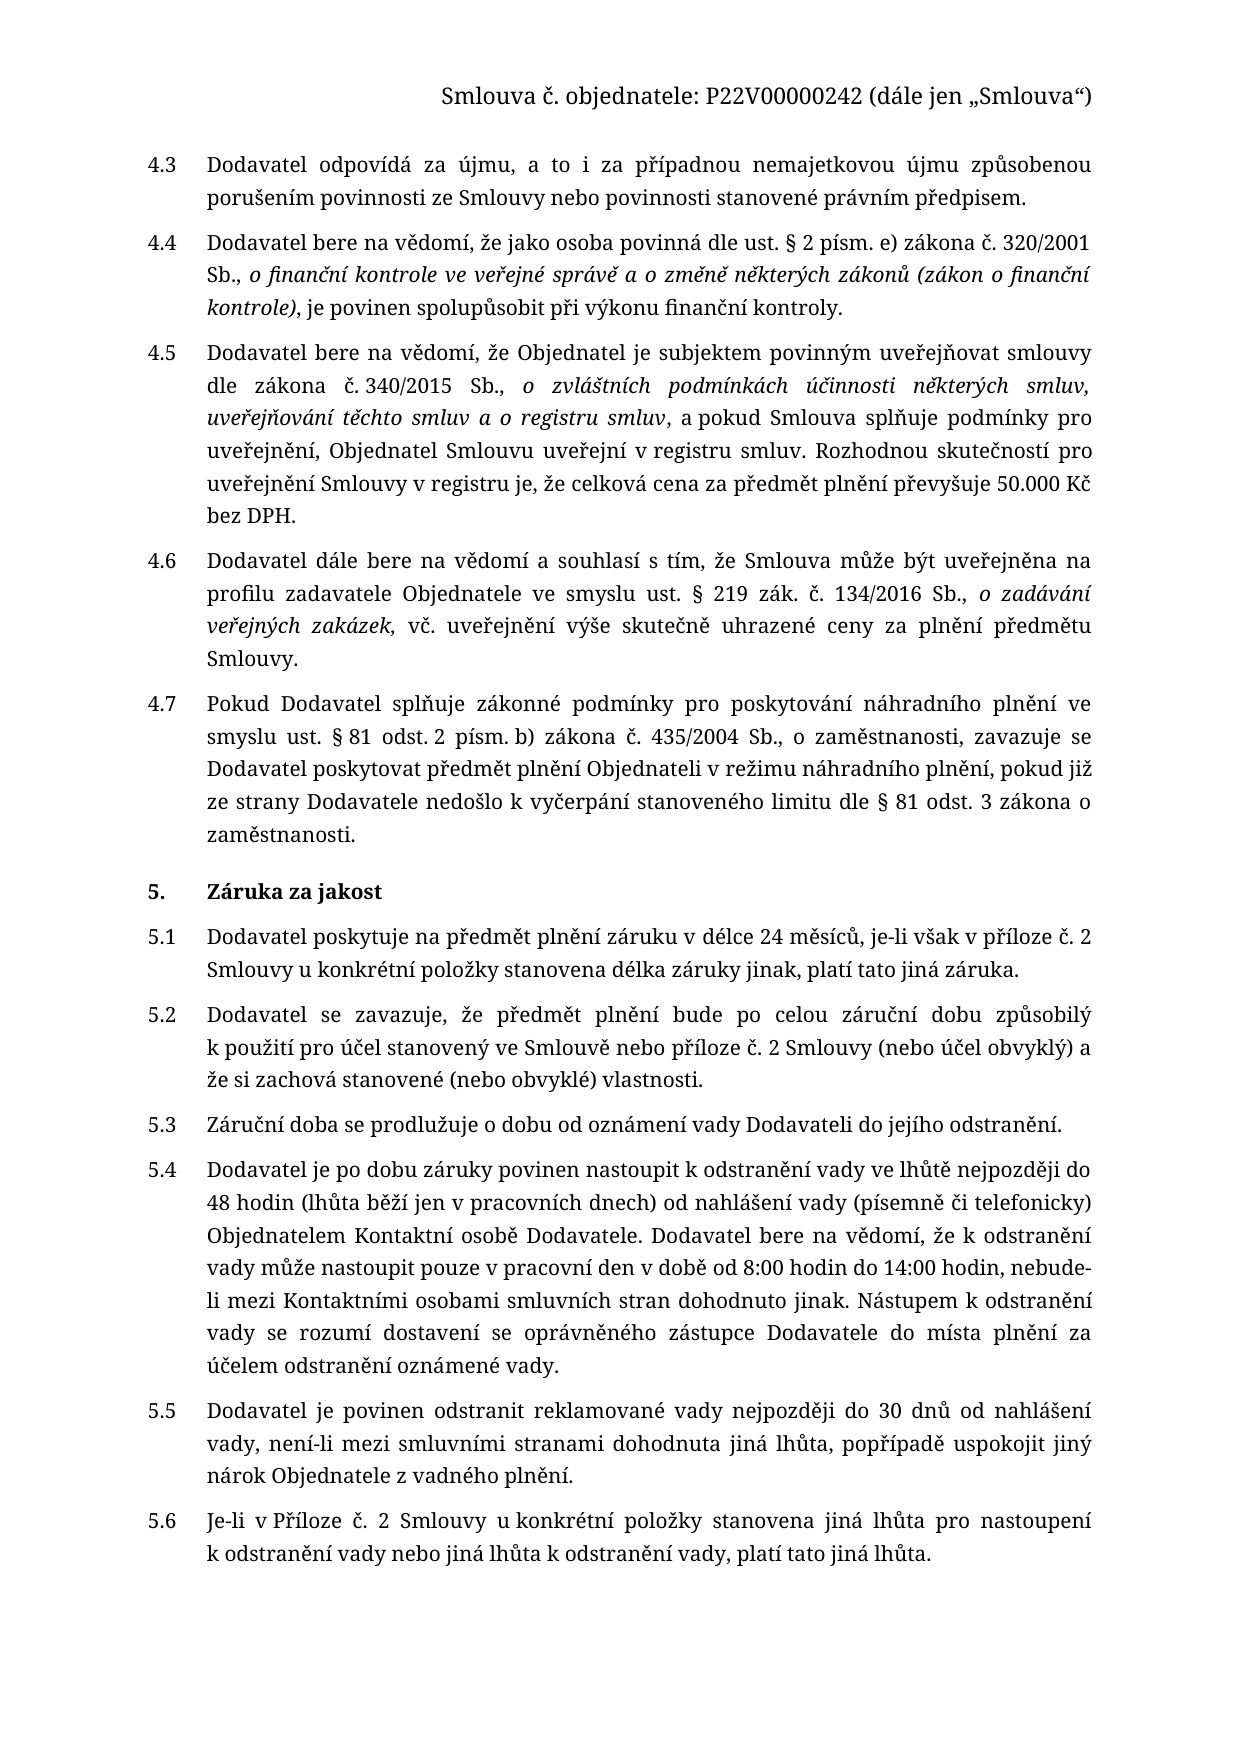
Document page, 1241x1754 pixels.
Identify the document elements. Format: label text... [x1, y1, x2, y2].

list Dodavatel se zavazuje, že předmět plnění bude po celou záruční dobu způsobilý k použití pro účel stanovený ve Smlouvě nebo příloze č. 2 Smlouvy (nebo účel obvyklý) a že si zachová stanovené (nebo obvyklé) vlastnosti. [148, 1000, 1093, 1094]
list Dodavatel bere na vědomí, že Objednatel je subjektem povinným uveřejňovat smlouvy dle zákona č. 340/2015 Sb., o zvláštních podmínkách účinnosti některých smluv, uveřejňování těchto smluv a o registru smluv, a pokud Smlouva splňuje podmínky pro uveřejnění, Objednatel Smlouvu uveřejní v registru smluv. Rozhodnou skutečností pro uveřejnění Smlouvy v registru je, že celková cena za předmět plnění převyšuje 50.000 Kč bez DPH. [148, 338, 1093, 530]
list Dodavatel je po dobu záruky povinen nastoupit k odstranění vady ve lhůtě nejpozději do 48 hodin (lhůta běží jen v pracovních dnech) od nahlášení vady (písemně či telefonicky) Objednatelem Kontaktní osobě Dodavatele. Dodavatel bere na vědomí, že k odstranění vady může nastoupit pouze v pracovní den v době od 8:00 hodin do 14:00 hodin, nebude-li mezi Kontaktními osobami smluvních stran dohodnuto jinak. Nástupem k odstranění vady se rozumí dostavení se oprávněného zástupce Dodavatele do místa plnění za účelem odstranění oznámené vady. [148, 1156, 1093, 1379]
list Dodavatel je povinen odstranit reklamované vady nejpozději do 30 dnů od nahlášení vady, není-li mezi smluvními stranami dohodnuta jiná lhůta, popřípadě uspokojit jiný nárok Objednatele z vadného plnění. [148, 1396, 1093, 1490]
list Dodavatel odpovídá za újmu, a to i za případnou nemajetkovou újmu způsobenou porušením povinnosti ze Smlouvy nebo povinnosti stanovené právním předpisem. [148, 150, 1093, 211]
list Dodavatel dále bere na vědomí a souhlasí s tím, že Smlouva může být uveřejněna na profilu zadavatele Objednatele ve smyslu ust. § 219 zák. č. 134/2016 Sb., o zadávání veřejných zakázek, vč. uveřejnění výše skutečně uhrazené ceny za plnění předmětu Smlouvy. [148, 546, 1093, 673]
list Dodavatel poskytuje na předmět plnění záruku v délce 24 měsíců, je-li však v příloze č. 2 Smlouvy u konkrétní položky stanovena délka záruky jinak, platí tato jiná záruka. [148, 922, 1093, 983]
list Dodavatel bere na vědomí, že jako osoba povinná dle ust. § 2 písm. e) zákona č. 320/2001 Sb., o finanční kontrole ve veřejné správě a o změně některých zákonů (zákon o finanční kontrole), je povinen spolupůsobit při výkonu finanční kontroly. [148, 228, 1093, 322]
list Záruční doba se prodlužuje o dobu od oznámení vady Dodavateli do jejího odstranění. [148, 1110, 1093, 1139]
list Záruka za jakost [148, 877, 1093, 906]
list Je-li v Příloze č. 2 Smlouvy u konkrétní položky stanovena jiná lhůta pro nastoupení k odstranění vady nebo jiná lhůta k odstranění vady, platí tato jiná lhůta. [148, 1507, 1093, 1568]
list Pokud Dodavatel splňuje zákonné podmínky pro poskytování náhradního plnění ve smyslu ust. § 81 odst. 2 písm. b) zákona č. 435/2004 Sb., o zaměstnanosti, zavazuje se Dodavatel poskytovat předmět plnění Objednateli v režimu náhradního plnění, pokud již ze strany Dodavatele nedošlo k vyčerpání stanoveného limitu dle § 81 odst. 3 zákona o zaměstnanosti. [148, 689, 1093, 848]
